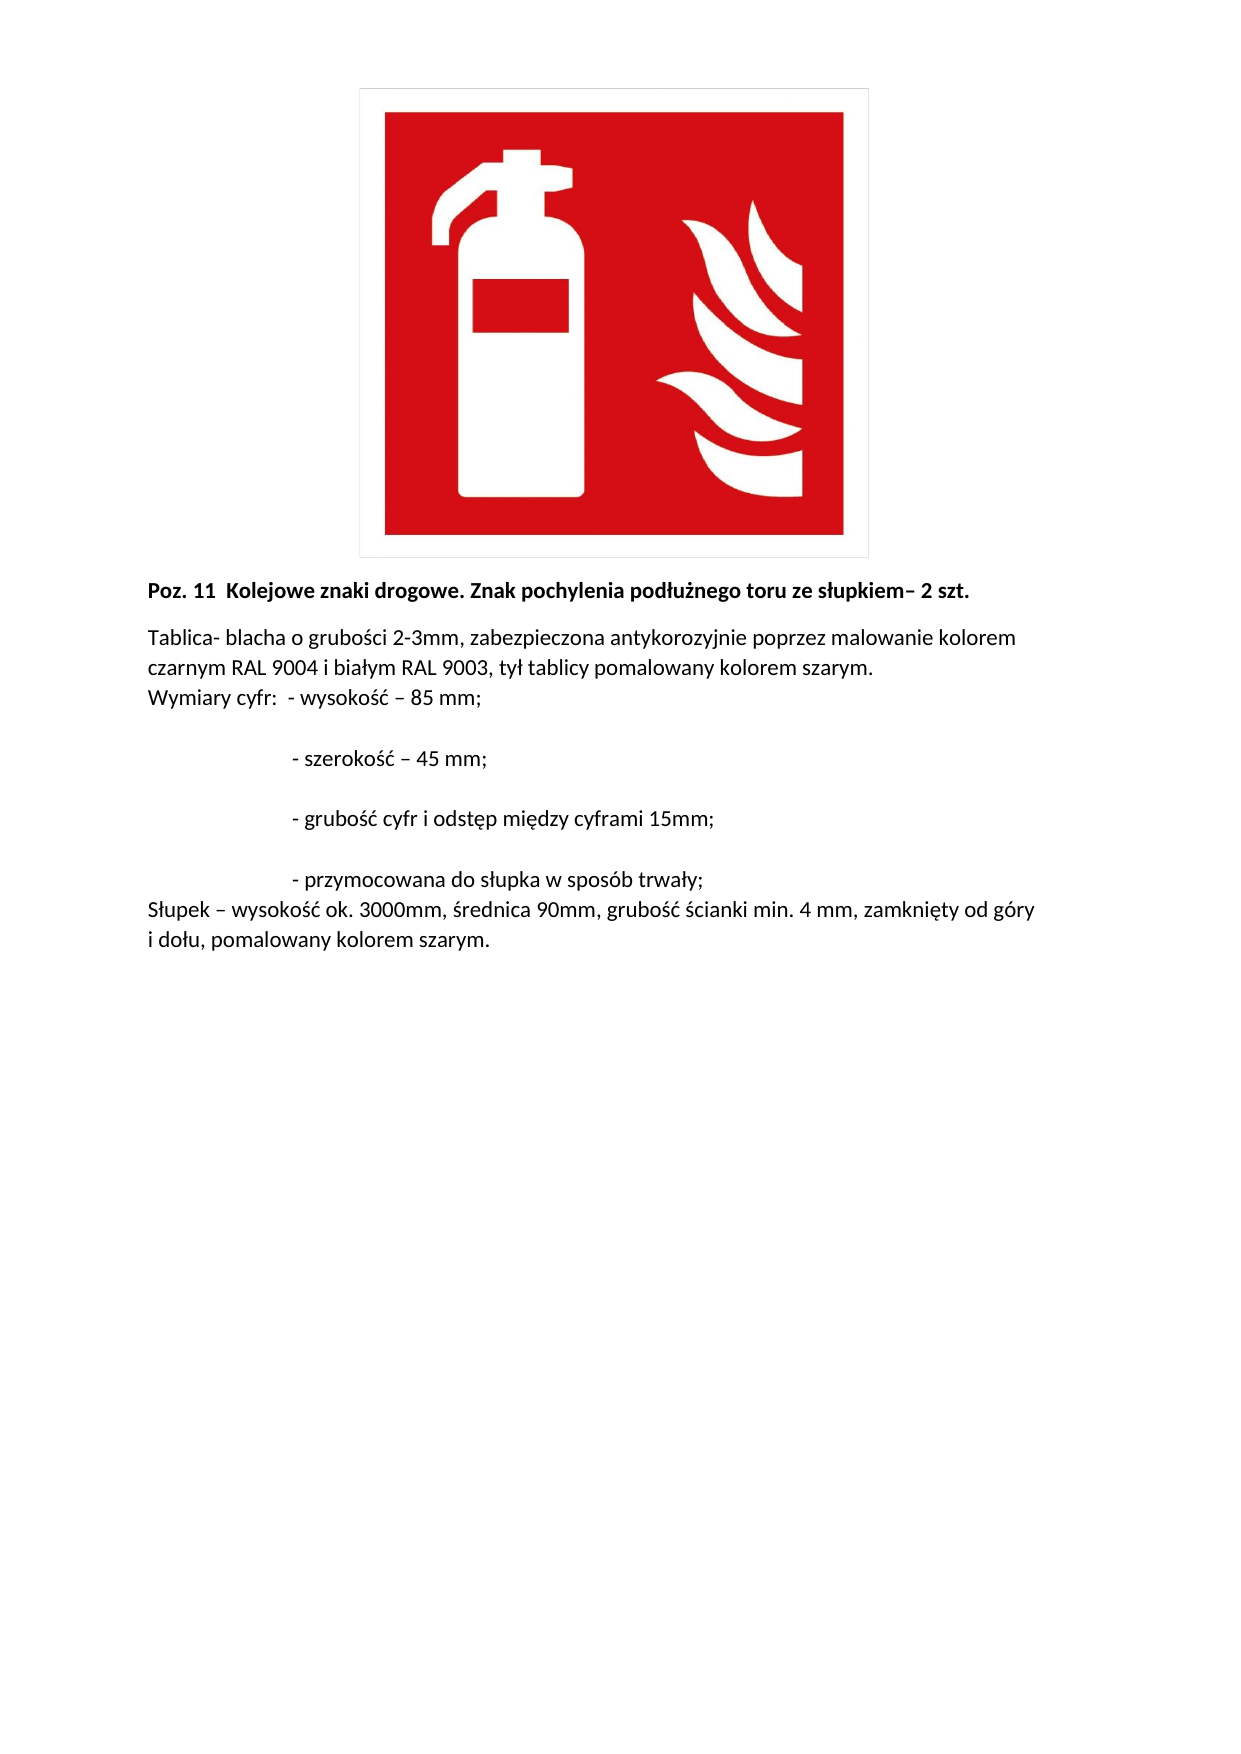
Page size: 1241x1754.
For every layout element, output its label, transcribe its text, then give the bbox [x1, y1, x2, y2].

text Poz. 11 Kolejowe znaki drogowe. Znak pochylenia podłużnego toru ze słupkiem– 2 szt. [148, 576, 1093, 604]
text Tablica- blacha o grubości 2-3mm, zabezpieczona antykorozyjnie poprzez malowanie kolorem czarnym RAL 9004 i białym RAL 9003, tył tablicy pomalowany kolorem szarym. Wymiary cyfr: - wysokość – 85 mm; - szerokość – 45 mm; - grubość cyfr i odstęp między cyframi 15mm; - przymocowana do słupka w sposób trwały; Słupek – wysokość ok. 3000mm, średnica 90mm, grubość ścianki min. 4 mm, zamknięty od góry i dołu, pomalowany kolorem szarym. [148, 623, 1093, 953]
picture [359, 88, 869, 558]
